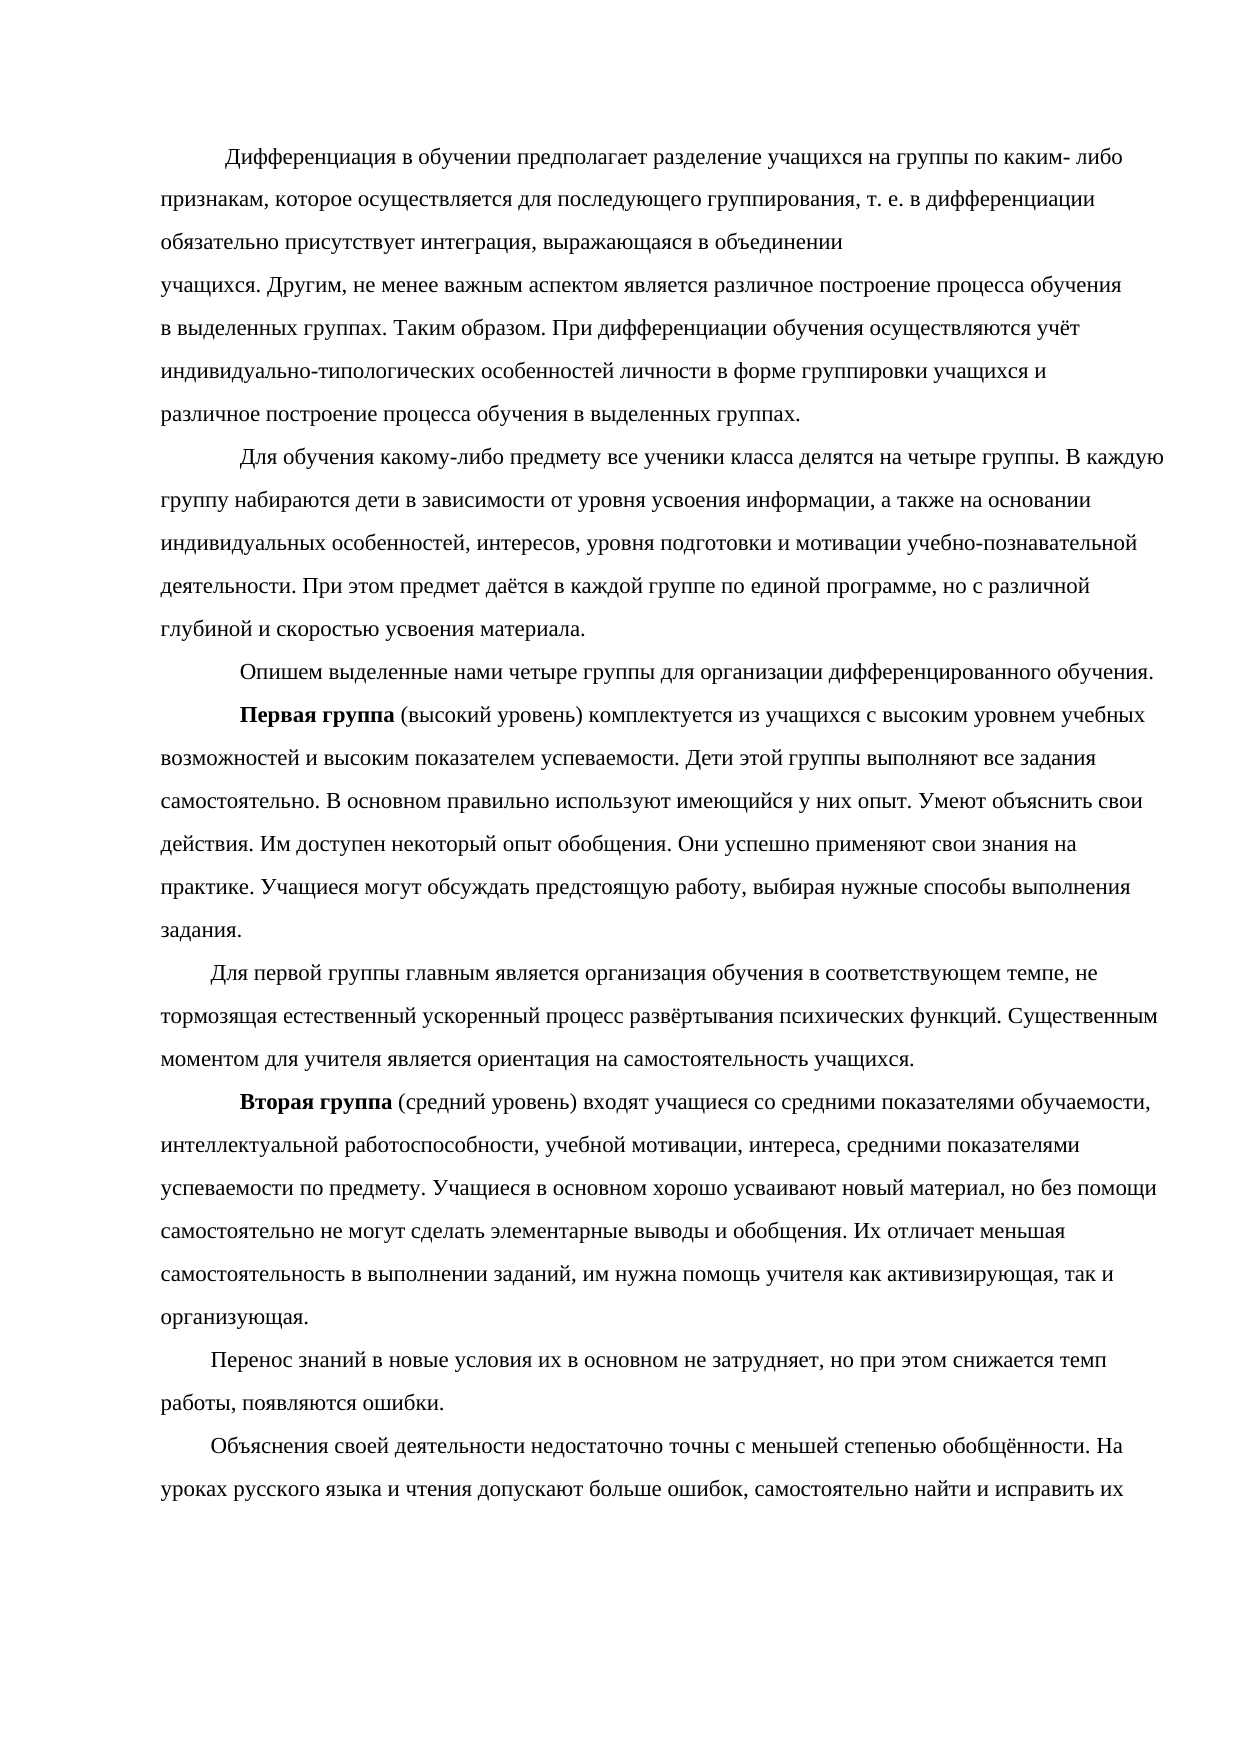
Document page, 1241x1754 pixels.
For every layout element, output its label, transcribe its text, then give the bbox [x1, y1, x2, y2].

text Для обучения какому-либо предмету все ученики класса делятся на четыре группы. В каждую группу набираются дети в зависимости от уровня усвоения информации, а также на основании индивидуальных особенностей, интересов, уровня подготовки и мотивации учебно-познавательной деятельности. При этом предмет даётся в каждой группе по единой программе, но с различной глубиной и скоростью усвоения материала. [160, 430, 1168, 645]
text Вторая группа (средний уровень) входят учащиеся со средними показателями обучаемости, интеллектуальной работоспособности, учебной мотивации, интереса, средними показателями успеваемости по предмету. Учащиеся в основном хорошо усваивают новый материал, но без помощи самостоятельно не могут сделать элементарные выводы и обобщения. Их отличает меньшая самостоятельность в выполнении заданий, им нужна помощь учителя как активизирующая, так и организующая. [160, 1075, 1168, 1333]
text Дифференциация в обучении предполагает разделение учащихся на группы по каким- либо признакам, которое осуществляется для последующего группирования, т. е. в дифференциации обязательно присутствует интеграция, выражающаяся в объединении [160, 130, 1164, 258]
text Перенос знаний в новые условия их в основном не затрудняет, но при этом снижается темп работы, появляются ошибки. [160, 1333, 1168, 1419]
text учащихся. Другим, не менее важным аспектом является различное построение процесса обучения в выделенных группах. Таким образом. При дифференциации обучения осуществляются учёт индивидуально-типологических особенностей личности в форме группировки учащихся и различное построение процесса обучения в выделенных группах. [160, 258, 1135, 430]
text Первая группа (высокий уровень) комплектуется из учащихся с высоким уровнем учебных возможностей и высоким показателем успеваемости. Дети этой группы выполняют все задания самостоятельно. В основном правильно используют имеющийся у них опыт. Умеют объяснить свои действия. Им доступен некоторый опыт обобщения. Они успешно применяют свои знания на практике. Учащиеся могут обсуждать предстоящую работу, выбирая нужные способы выполнения задания. [160, 688, 1168, 946]
text Опишем выделенные нами четыре группы для организации дифференцированного обучения. [160, 645, 1168, 688]
text Для первой группы главным является организация обучения в соответствующем темпе, не тормозящая естественный ускоренный процесс развёртывания психических функций. Существенным моментом для учителя является ориентация на самостоятельность учащихся. [160, 946, 1168, 1075]
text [160, 1419, 1168, 1505]
